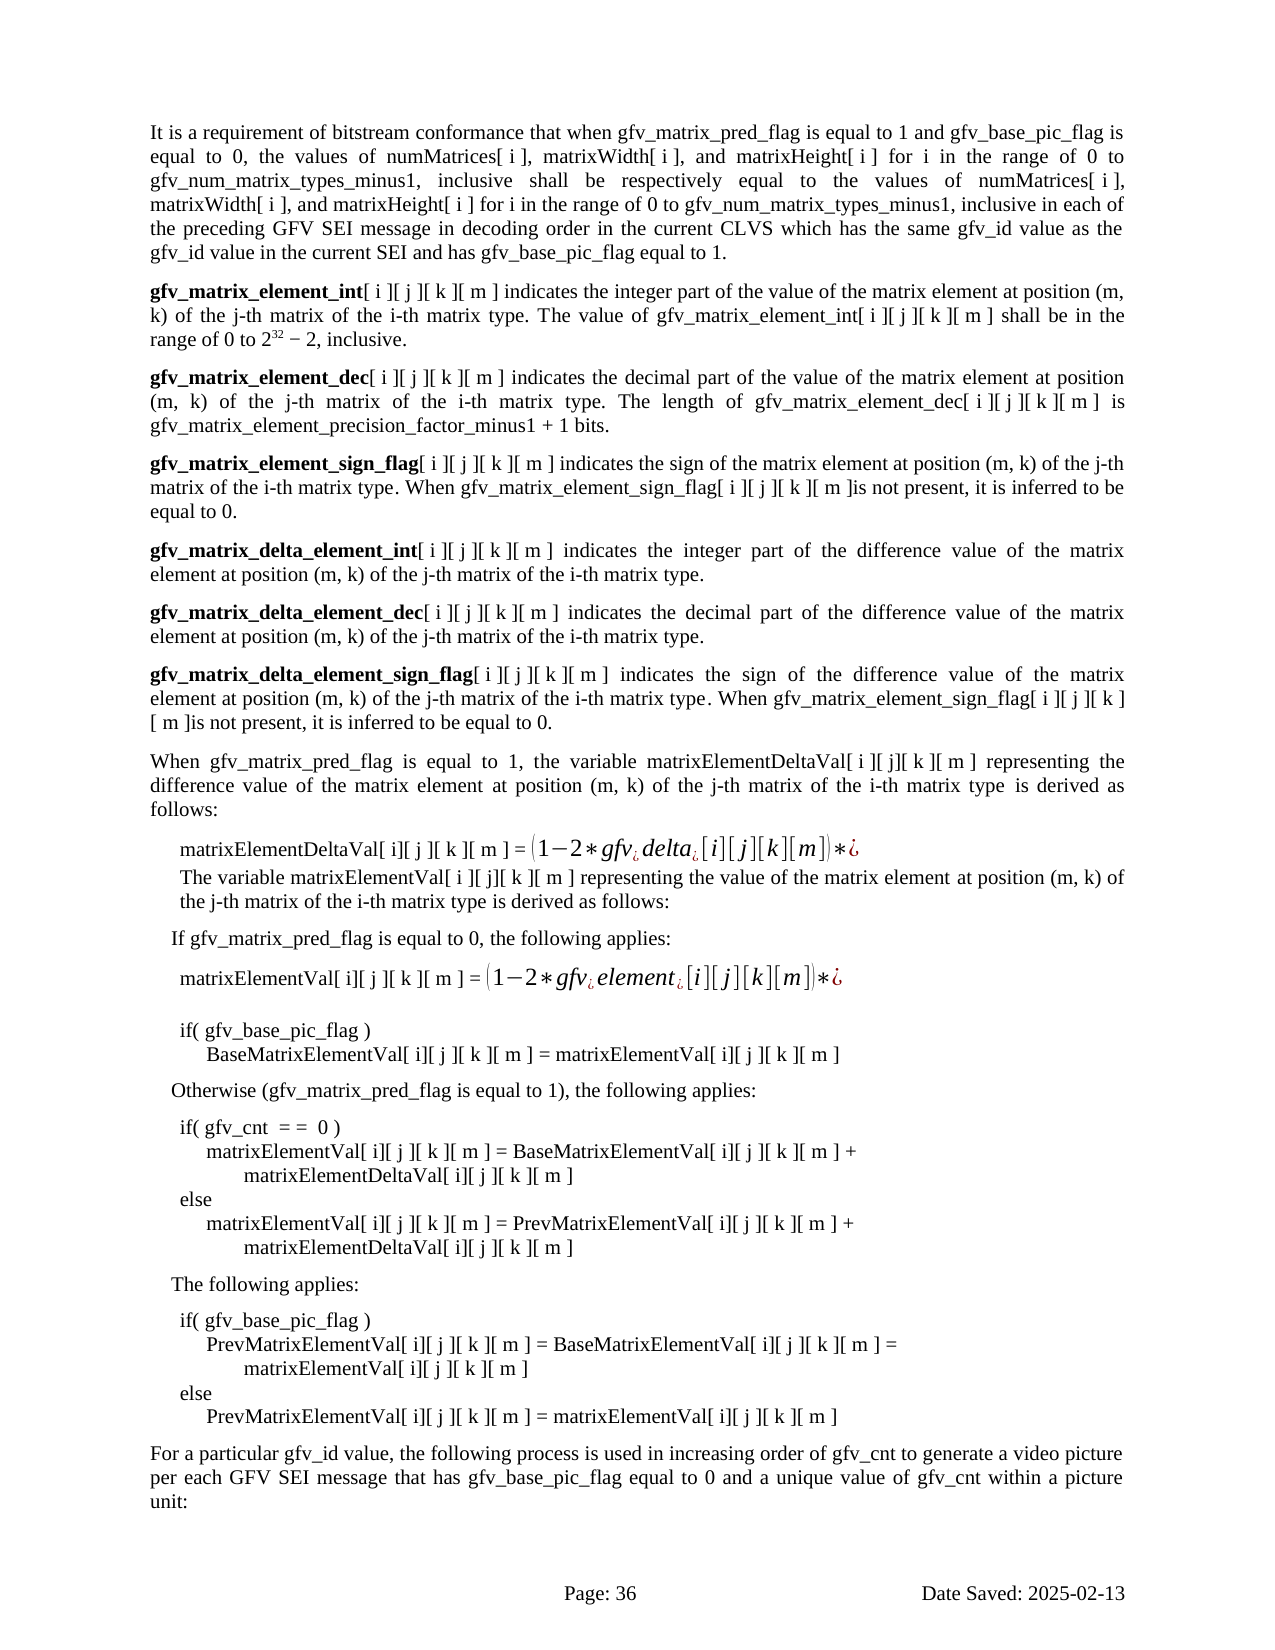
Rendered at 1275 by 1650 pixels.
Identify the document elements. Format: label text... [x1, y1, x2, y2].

text When gfv_matrix_pred_flag is equal to 1, the variable matrixElementDeltaVal[ i ][ j][ k ][ m ] representing the difference value of the matrix element at position (m, k) of the j-th matrix of the i-th matrix type is derived as follows: [150, 748, 1125, 821]
text Otherwise (gfv_matrix_pred_flag is equal to 1), the following applies: [171, 1078, 1125, 1102]
text matrixElementDeltaVal[ i][ j ][ k ][ m ] = The variable matrixElementVal[ i ][ j][ k ][ m ] representing the value of the matrix element at position (m, k) of the j-th matrix of the i-th matrix type is derived as follows: [179, 833, 1125, 913]
text For a particular gfv_id value, the following process is used in increasing order of gfv_cnt to generate a video picture per each GFV SEI message that has gfv_base_pic_flag equal to 0 and a unique value of gfv_cnt within a picture unit: [150, 1441, 1125, 1513]
text gfv_matrix_element_sign_flag[ i ][ j ][ k ][ m ] indicates the sign of the matrix element at position (m, k) of the j-th matrix of the i-th matrix type. When gfv_matrix_element_sign_flag[ i ][ j ][ k ][ m ]is not present, it is inferred to be equal to 0. [150, 451, 1125, 523]
text If gfv_matrix_pred_flag is equal to 0, the following applies: [171, 925, 1125, 949]
text gfv_matrix_delta_element_sign_flag[ i ][ j ][ k ][ m ] indicates the sign of the difference value of the matrix element at position (m, k) of the j-th matrix of the i-th matrix type. When gfv_matrix_element_sign_flag[ i ][ j ][ k ][ m ]is not present, it is inferred to be equal to 0. [150, 662, 1125, 734]
text It is a requirement of bitstream conformance that when gfv_matrix_pred_flag is equal to 1 and gfv_base_pic_flag is equal to 0, the values of numMatrices[ i ], matrixWidth[ i ], and matrixHeight[ i ] for i in the range of 0 to gfv_num_matrix_types_minus1, inclusive shall be respectively equal to the values of numMatrices[ i ], matrixWidth[ i ], and matrixHeight[ i ] for i in the range of 0 to gfv_num_matrix_types_minus1, inclusive in each of the preceding GFV SEI message in decoding order in the current CLVS which has the same gfv_id value as the gfv_id value in the current SEI and has gfv_base_pic_flag equal to 1. [150, 120, 1125, 264]
text gfv_matrix_element_int[ i ][ j ][ k ][ m ] indicates the integer part of the value of the matrix element at position (m, k) of the j-th matrix of the i-th matrix type. The value of gfv_matrix_element_int[ i ][ j ][ k ][ m ] shall be in the range of 0 to 232 − 2, inclusive. [150, 278, 1125, 351]
text matrixElementVal[ i][ j ][ k ][ m ] = if( gfv_base_pic_flag ) BaseMatrixElementVal[ i][ j ][ k ][ m ] = matrixElementVal[ i][ j ][ k ][ m ] [179, 962, 1125, 1066]
text if( gfv_cnt = = 0 ) matrixElementVal[ i][ j ][ k ][ m ] = BaseMatrixElementVal[ i][ j ][ k ][ m ] + matrixElementDeltaVal[ i][ j ][ k ][ m ] else matrixElementVal[ i][ j ][ k ][ m ] = PrevMatrixElementVal[ i][ j ][ k ][ m ] + matrixElementDeltaVal[ i][ j ][ k ][ m ] [179, 1115, 1125, 1259]
text gfv_matrix_delta_element_int[ i ][ j ][ k ][ m ] indicates the integer part of the difference value of the matrix element at position (m, k) of the j-th matrix of the i-th matrix type. [150, 538, 1125, 586]
text The following applies: [171, 1272, 1125, 1296]
text gfv_matrix_element_dec[ i ][ j ][ k ][ m ] indicates the decimal part of the value of the matrix element at position (m, k) of the j-th matrix of the i-th matrix type. The length of gfv_matrix_element_dec[ i ][ j ][ k ][ m ] is gfv_matrix_element_precision_factor_minus1 + 1 bits. [150, 365, 1125, 437]
text gfv_matrix_delta_element_dec[ i ][ j ][ k ][ m ] indicates the decimal part of the difference value of the matrix element at position (m, k) of the j-th matrix of the i-th matrix type. [150, 600, 1125, 648]
text if( gfv_base_pic_flag ) PrevMatrixElementVal[ i][ j ][ k ][ m ] = BaseMatrixElementVal[ i][ j ][ k ][ m ] = matrixElementVal[ i][ j ][ k ][ m ] else PrevMatrixElementVal[ i][ j ][ k ][ m ] = matrixElementVal[ i][ j ][ k ][ m ] [179, 1308, 1125, 1428]
